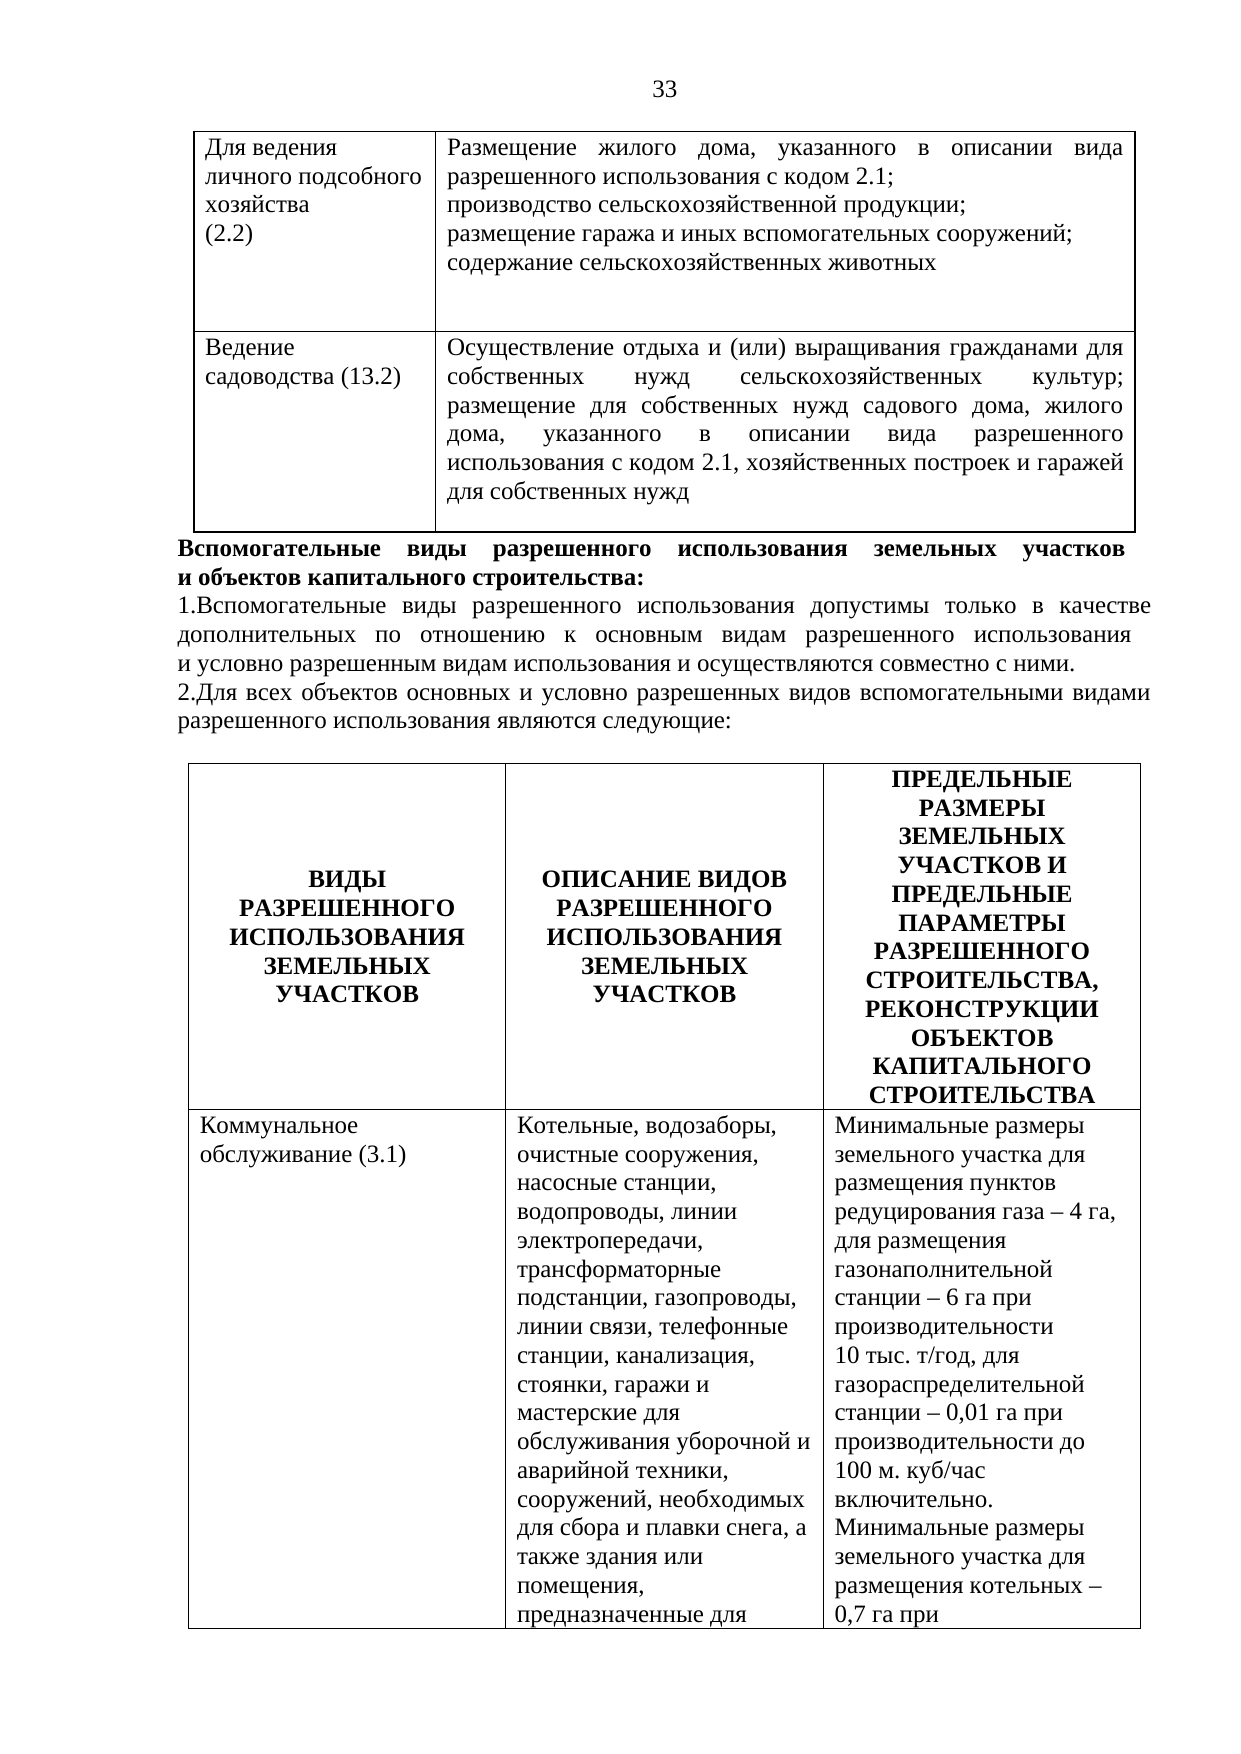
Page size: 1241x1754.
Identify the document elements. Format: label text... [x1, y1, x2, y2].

table_cell Ведение садоводства (13.2) [195, 332, 435, 531]
table_cell Осуществление отдыха и (или) выращивания гражданами для собственных нужд сельскохозяйственных культур; размещение для собственных нужд садового дома, жилого дома, указанного в описании вида разрешенного использования с кодом 2.1, хозяйственных построек и гаражей для собственных нужд [436, 332, 1134, 531]
text Вспомогательные виды разрешенного использования земельных участков и объектов капитального строительства: [177, 533, 1152, 590]
table_header ПРЕДЕЛЬНЫЕ РАЗМЕРЫ ЗЕМЕЛЬНЫХ УЧАСТКОВ И ПРЕДЕЛЬНЫЕ ПАРАМЕТРЫ РАЗРЕШЕННОГО СТРОИТЕЛЬСТВА, РЕКОНСТРУКЦИИ ОБЪЕКТОВ КАПИТАЛЬНОГО СТРОИТЕЛЬСТВА [824, 764, 1140, 1109]
table_cell Для ведения личного подсобного хозяйства (2.2) [195, 132, 435, 331]
table_cell Размещение жилого дома, указанного в описании вида разрешенного использования с кодом 2.1; производство сельскохозяйственной продукции; размещение гаража и иных вспомогательных сооружений; содержание сельскохозяйственных животных [436, 132, 1134, 331]
text 2.Для всех объектов основных и условно разрешенных видов вспомогательными видами разрешенного использования являются следующие: [177, 677, 1152, 734]
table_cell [189, 1110, 505, 1627]
table_header ВИДЫ РАЗРЕШЕННОГО ИСПОЛЬЗОВАНИЯ ЗЕМЕЛЬНЫХ УЧАСТКОВ [189, 764, 505, 1109]
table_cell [506, 1110, 823, 1627]
text 1.Вспомогательные виды разрешенного использования допустимы только в качестве дополнительных по отношению к основным видам разрешенного использования и условно разрешенным видам использования и осуществляются совместно с ними. [177, 590, 1152, 677]
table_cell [824, 1110, 1140, 1627]
table_header ОПИСАНИЕ ВИДОВ РАЗРЕШЕННОГО ИСПОЛЬЗОВАНИЯ ЗЕМЕЛЬНЫХ УЧАСТКОВ [506, 764, 823, 1109]
